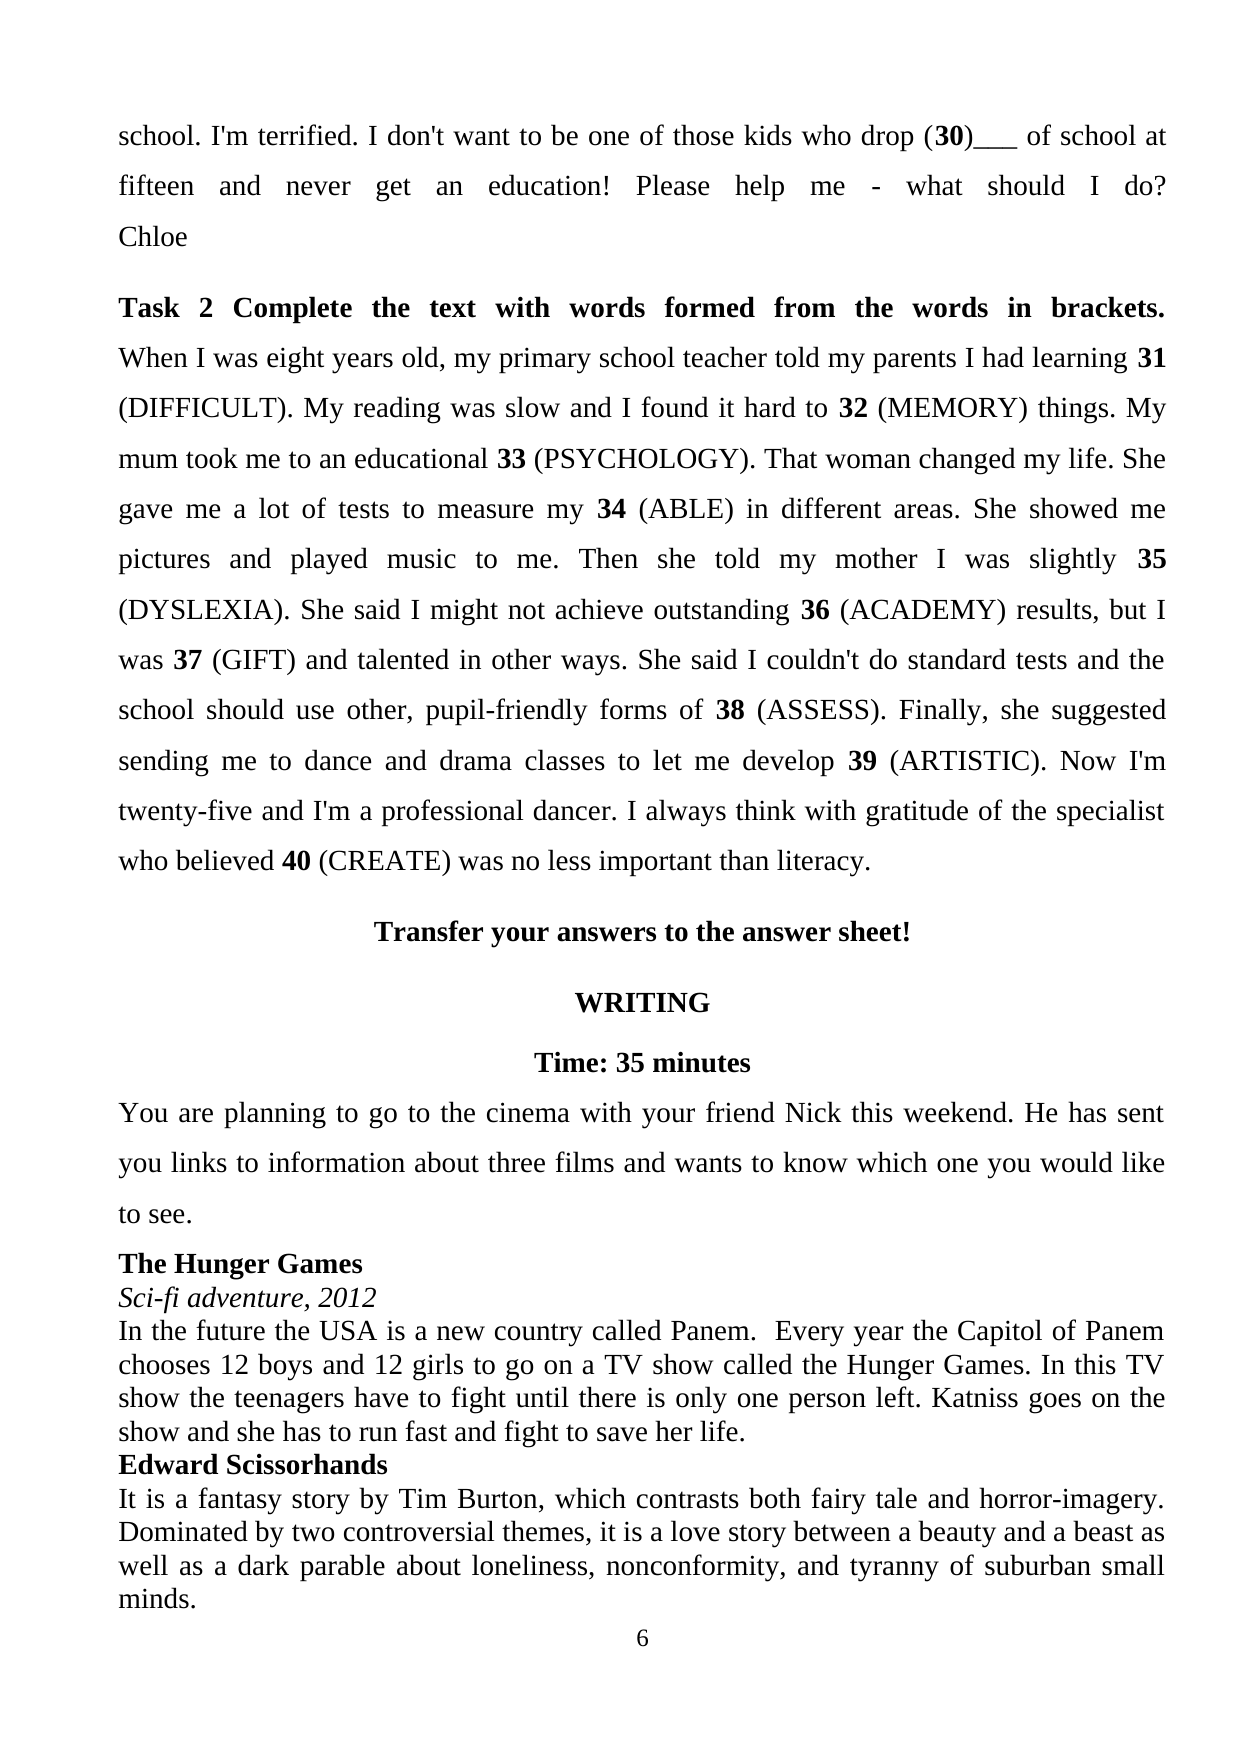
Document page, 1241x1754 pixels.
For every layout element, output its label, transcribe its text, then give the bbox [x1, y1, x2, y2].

text Transfer your answers to the answer sheet! [118, 914, 1167, 948]
text Task 2 Complete the text with words formed from the words in brackets. When I was eight years old, my primary school teacher told my parents I had learning 31 (DIFFICULT). My reading was slow and I found it hard to 32 (MEMORY) things. My mum took me to an educational 33 (PSYCHOLOGY). That woman changed my life. She gave me a lot of tests to measure my 34 (ABLE) in different areas. She showed me pictures and played music to me. Then she told my mother I was slightly 35 (DYSLEXIA). She said I might not achieve outstanding 36 (ACADEMY) results, but I was 37 (GIFT) and talented in other ways. She said I couldn't do standard tests and the school should use other, pupil-friendly forms of 38 (ASSESS). Finally, she suggested sending me to dance and drama classes to let me develop 39 (ARTISTIC). Now I'm twenty-five and I'm a professional dancer. I always think with gratitude of the specialist who believed 40 (CREATE) was no less important than literacy. [118, 290, 1167, 877]
text In the future the USA is a new country called Panem. Every year the Capitol of Panem chooses 12 boys and 12 girls to go on a TV show called the Hunger Games. In this TV show the teenagers have to fight until there is only one person left. Katniss goes on the show and she has to run fast and fight to save her life. [118, 1313, 1167, 1447]
text Edward Scissorhands [118, 1447, 1167, 1481]
text Sci-fi adventure, 2012 [118, 1280, 1167, 1313]
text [118, 118, 1167, 252]
text WRITING [118, 986, 1167, 1019]
text It is a fantasy story by Tim Burton, which contrasts both fairy tale and horror-imagery. Dominated by two controversial themes, it is a love story between a beauty and a beast as well as a dark parable about loneliness, nonconformity, and tyranny of suburban small minds. [118, 1481, 1167, 1615]
text The Hunger Games [118, 1246, 1167, 1280]
text Time: 35 minutes [118, 1045, 1167, 1078]
text You are planning to go to the cinema with your friend Nick this weekend. He has sent you links to information about three films and wants to know which one you would like to see. [118, 1095, 1167, 1229]
